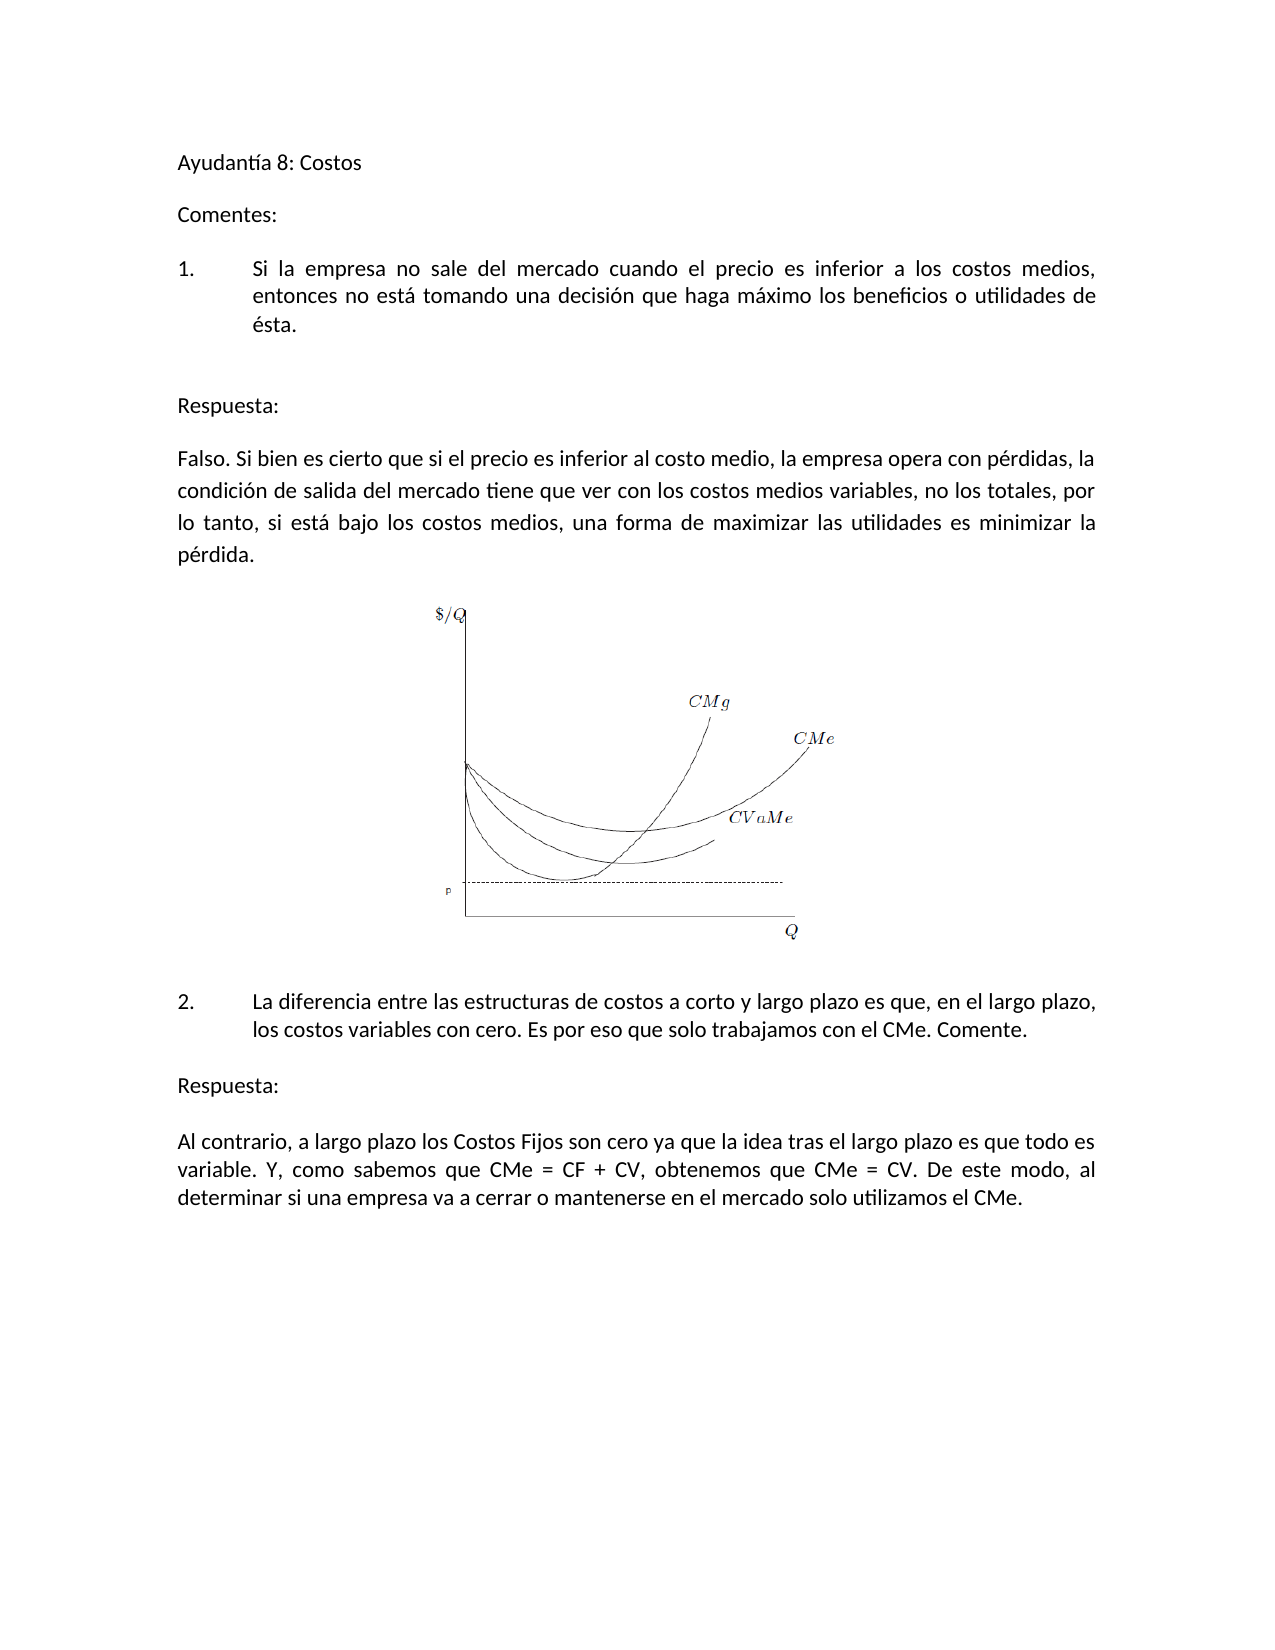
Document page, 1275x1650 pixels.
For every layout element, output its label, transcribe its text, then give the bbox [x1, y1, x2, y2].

list La diferencia entre las estructuras de costos a corto y largo plazo es que, en el largo plazo, los costos variables con cero. Es por eso que solo trabajamos con el CMe. Comente. [177, 987, 1098, 1043]
text Ayudantía 8: Costos [177, 148, 1098, 176]
text Comentes: [177, 201, 1098, 229]
text Falso. Si bien es cierto que si el precio es inferior al costo medio, la empresa opera con pérdidas, la condición de salida del mercado tiene que ver con los costos medios variables, no los totales, por lo tanto, si está bajo los costos medios, una forma de maximizar las utilidades es minimizar la pérdida. [177, 444, 1098, 568]
text Respuesta: [177, 391, 1098, 419]
text Al contrario, a largo plazo los Costos Fijos son cero ya que la idea tras el largo plazo es que todo es variable. Y, como sabemos que CMe = CF + CV, obtenemos que CMe = CV. De este modo, al determinar si una empresa va a cerrar o mantenerse en el mercado solo utilizamos el CMe. [177, 1127, 1098, 1211]
list Si la empresa no sale del mercado cuando el precio es inferior a los costos medios, entonces no está tomando una decisión que haga máximo los beneficios o utilidades de ésta. [177, 254, 1098, 338]
text Respuesta: [177, 1071, 1098, 1099]
